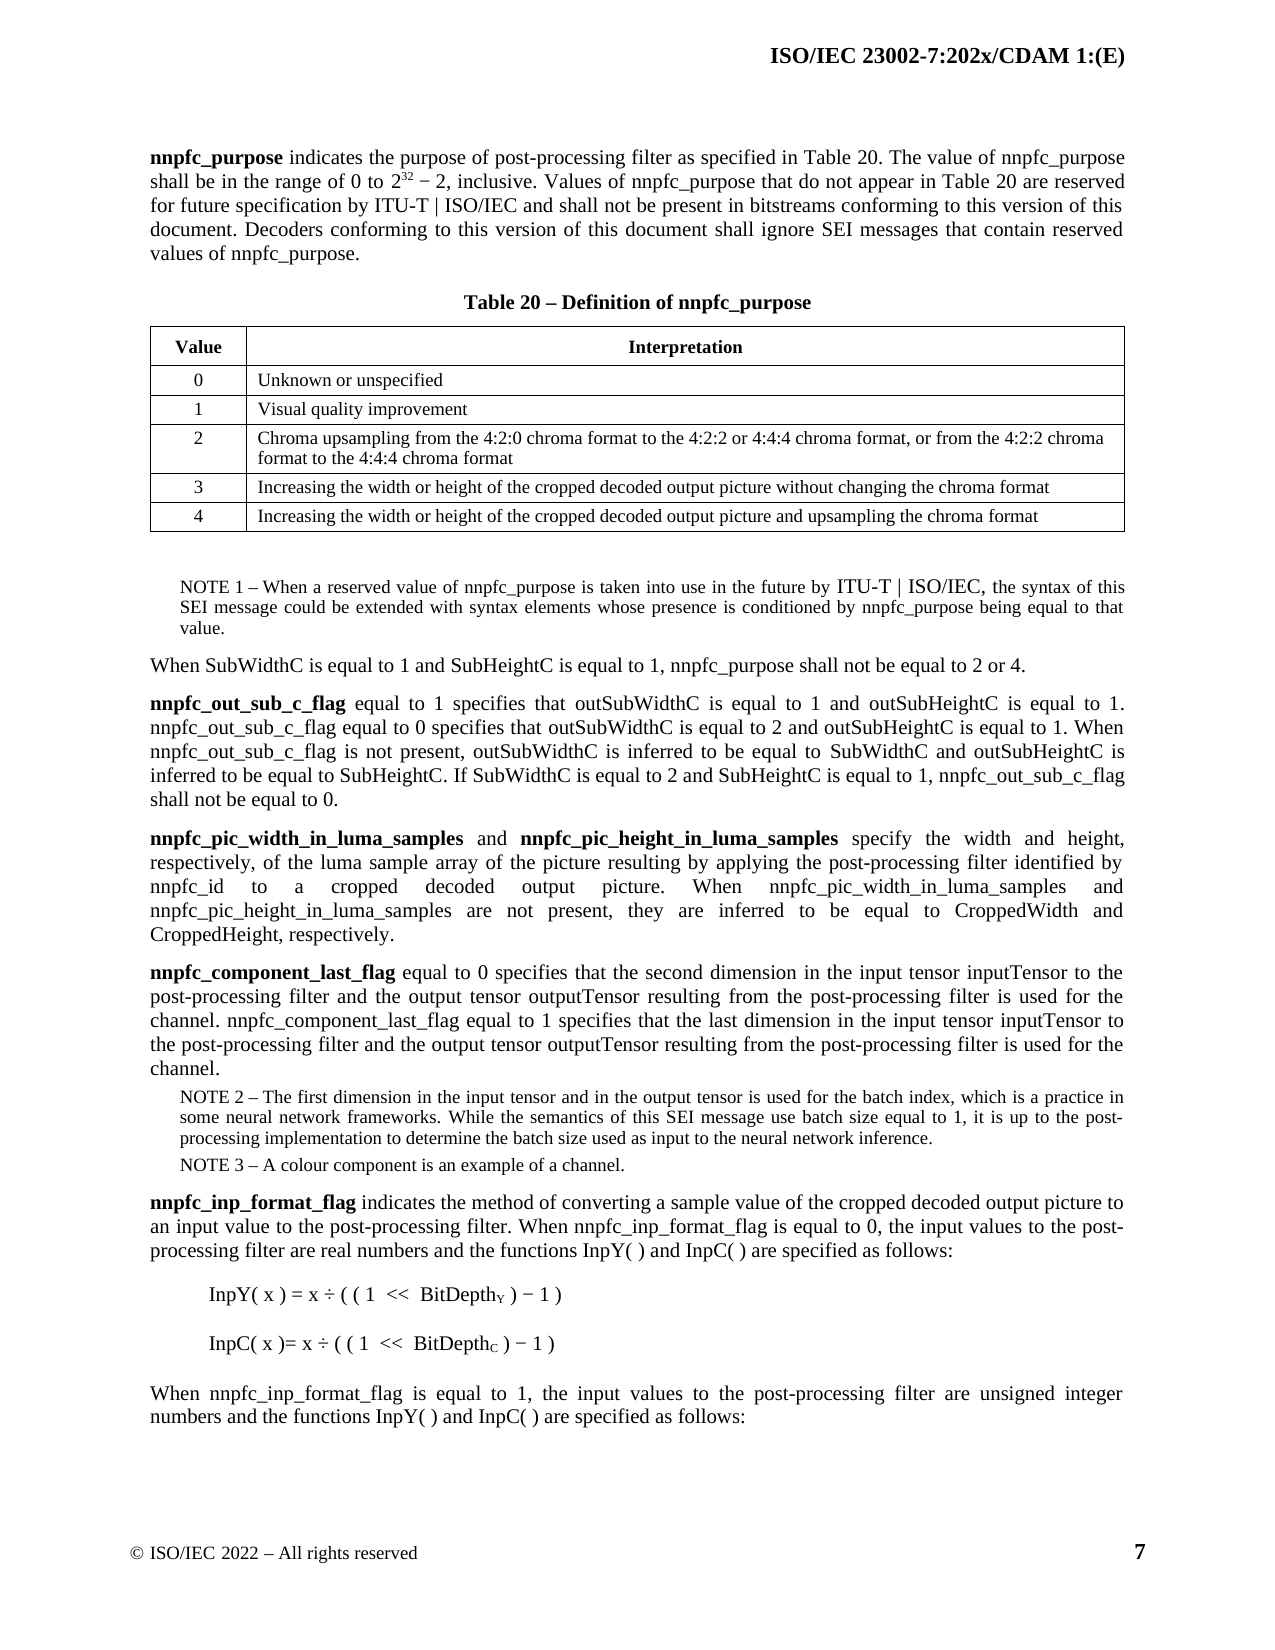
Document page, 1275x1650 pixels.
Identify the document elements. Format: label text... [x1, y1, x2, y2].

text nnpfc_component_last_flag equal to 0 specifies that the second dimension in the input tensor inputTensor to the post-processing filter and the output tensor outputTensor resulting from the post-processing filter is used for the channel. nnpfc_component_last_flag equal to 1 specifies that the last dimension in the input tensor inputTensor to the post-processing filter and the output tensor outputTensor resulting from the post-processing filter is used for the channel. [150, 960, 1125, 1080]
table_cell 2 [151, 425, 246, 473]
text NOTE 2 – The first dimension in the input tensor and in the output tensor is used for the batch index, which is a practice in some neural network frameworks. While the semantics of this SEI message use batch size equal to 1, it is up to the post-processing implementation to determine the batch size used as input to the neural network inference. [179, 1087, 1125, 1149]
text Table 20 – Definition of nnpfc_purpose [150, 290, 1125, 314]
text When nnpfc_inp_format_flag is equal to 1, the input values to the post-processing filter are unsigned integer numbers and the functions InpY( ) and InpC( ) are specified as follows: [150, 1380, 1125, 1428]
text When SubWidthC is equal to 1 and SubHeightC is equal to 1, nnpfc_purpose shall not be equal to 2 or 4. [150, 653, 1125, 677]
table_cell 0 [151, 366, 246, 394]
table_cell Increasing the width or height of the cropped decoded output picture without changing the chroma format [247, 474, 1124, 502]
table_cell Visual quality improvement [247, 396, 1124, 424]
text nnpfc_out_sub_c_flag equal to 1 specifies that outSubWidthC is equal to 1 and outSubHeightC is equal to 1. nnpfc_out_sub_c_flag equal to 0 specifies that outSubWidthC is equal to 2 and outSubHeightC is equal to 1. When nnpfc_out_sub_c_flag is not present, outSubWidthC is inferred to be equal to SubWidthC and outSubHeightC is inferred to be equal to SubHeightC. If SubWidthC is equal to 2 and SubHeightC is equal to 1, nnpfc_out_sub_c_flag shall not be equal to 0. [150, 691, 1125, 811]
text InpY( x ) = x ÷ ( ( 1 << BitDepthY ) − 1 ) (76) [208, 1282, 1125, 1306]
text nnpfc_inp_format_flag indicates the method of converting a sample value of the cropped decoded output picture to an input value to the post-processing filter. When nnpfc_inp_format_flag is equal to 0, the input values to the post-processing filter are real numbers and the functions InpY( ) and InpC( ) are specified as follows: [150, 1190, 1125, 1262]
table_cell 3 [151, 474, 246, 502]
table_cell Increasing the width or height of the cropped decoded output picture and upsampling the chroma format [247, 503, 1124, 531]
table_header Interpretation [247, 327, 1124, 365]
text nnpfc_pic_width_in_luma_samples and nnpfc_pic_height_in_luma_samples specify the width and height, respectively, of the luma sample array of the picture resulting by applying the post-processing filter identified by nnpfc_id to a cropped decoded output picture. When nnpfc_pic_width_in_luma_samples and nnpfc_pic_height_in_luma_samples are not present, they are inferred to be equal to CroppedWidth and CroppedHeight, respectively. [150, 826, 1125, 946]
text NOTE 1 – When a reserved value of nnpfc_purpose is taken into use in the future by ITU-T | ISO/IEC, the syntax of this SEI message could be extended with syntax elements whose presence is conditioned by nnpfc_purpose being equal to that value. [179, 577, 1125, 639]
table_cell Unknown or unspecified [247, 366, 1124, 394]
table_cell 1 [151, 396, 246, 424]
table_cell 4 [151, 503, 246, 531]
text nnpfc_purpose indicates the purpose of post-processing filter as specified in Table 20. The value of nnpfc_purpose shall be in the range of 0 to 232 − 2, inclusive. Values of nnpfc_purpose that do not appear in Table 20 are reserved for future specification by ITU-T | ISO/IEC and shall not be present in bitstreams conforming to this version of this document. Decoders conforming to this version of this document shall ignore SEI messages that contain reserved values of nnpfc_purpose. [150, 145, 1125, 265]
text InpC( x )= x ÷ ( ( 1 << BitDepthC ) − 1 ) (77) [208, 1331, 1125, 1355]
table_cell Chroma upsampling from the 4:2:0 chroma format to the 4:2:2 or 4:4:4 chroma format, or from the 4:2:2 chroma format to the 4:4:4 chroma format [247, 425, 1124, 473]
text NOTE 3 – A colour component is an example of a channel. [179, 1155, 1125, 1176]
table_header Value [151, 327, 246, 365]
